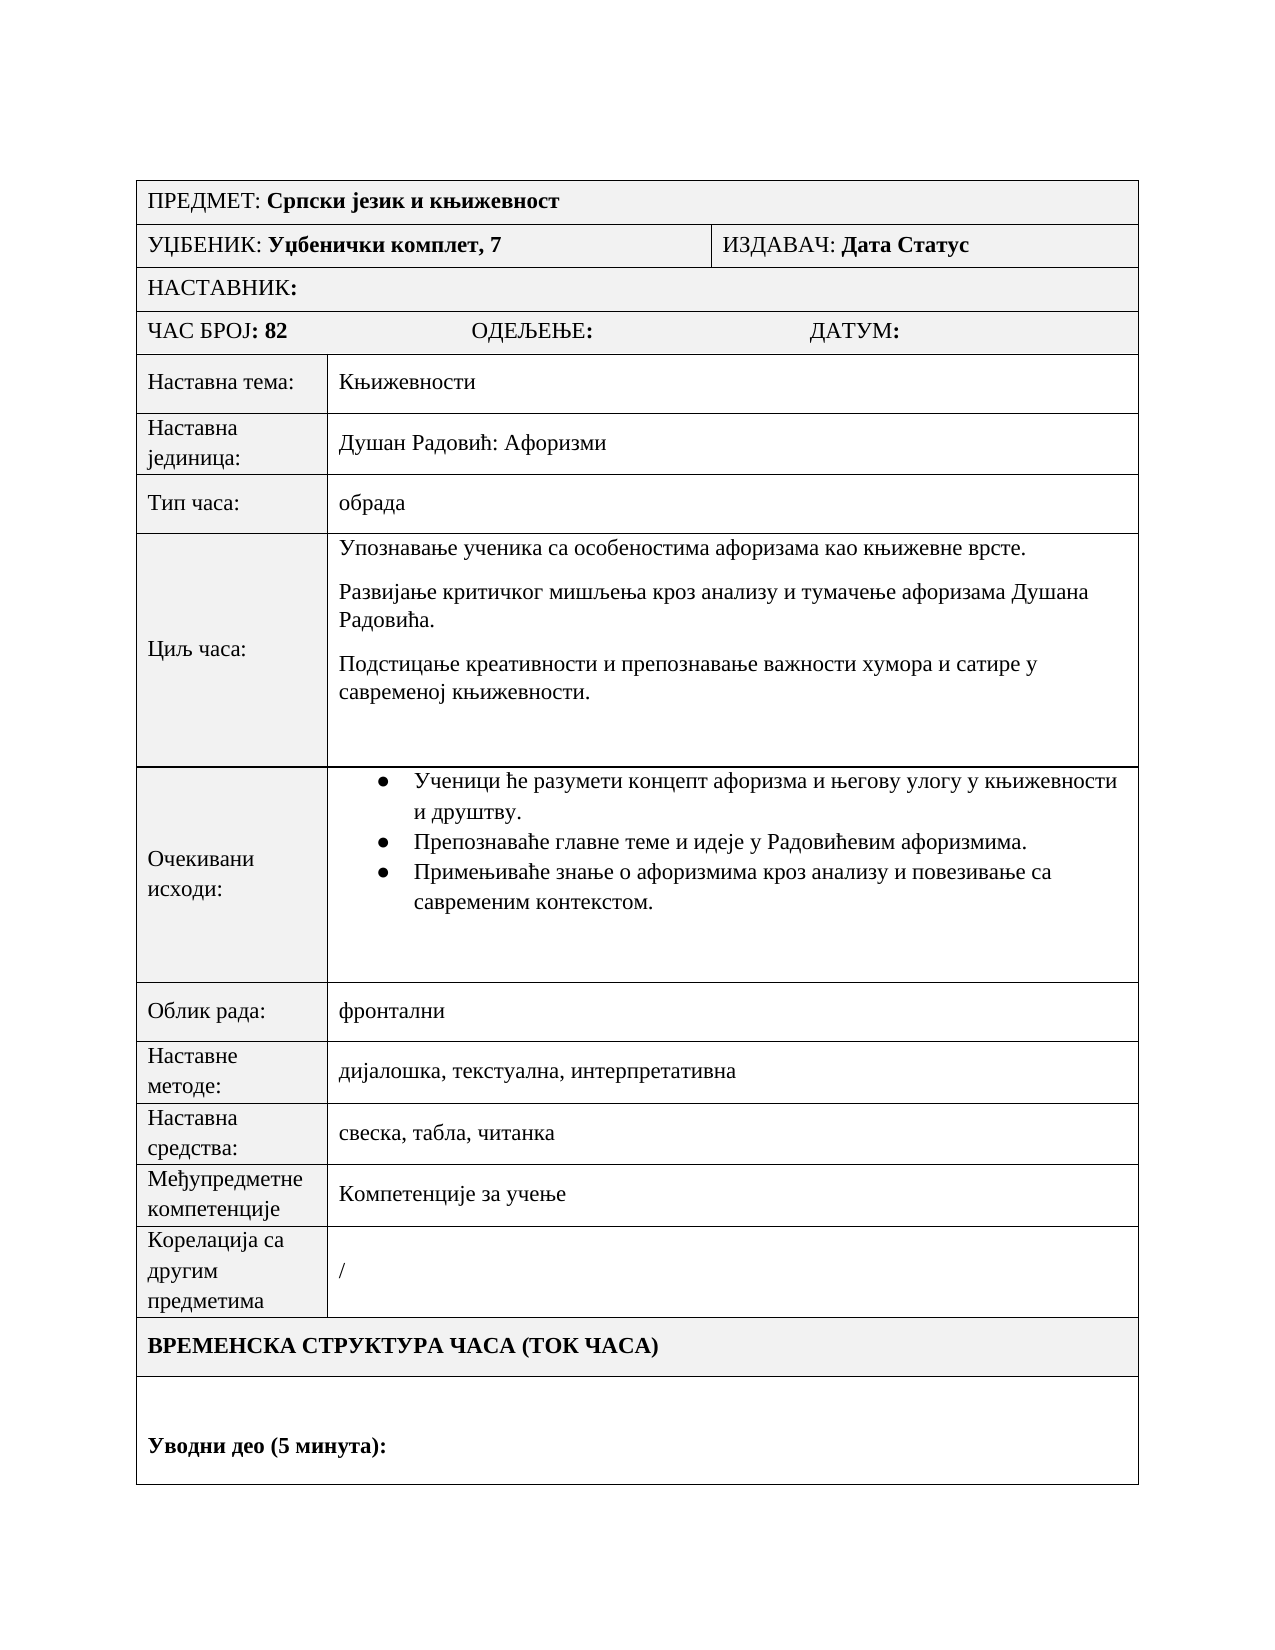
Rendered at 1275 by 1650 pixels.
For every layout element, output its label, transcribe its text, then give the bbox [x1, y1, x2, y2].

table_cell ОДЕЉЕЊЕ: [460, 312, 798, 353]
table_cell Упознавање ученика са особеностима афоризама као књижевне врсте. Развијање критичког мишљења кроз анализу и тумачење афоризама Душана Радовића. Подстицање креативности и препознавање важности хумора и сатире у савременој књижевности. [328, 534, 1138, 766]
table_header ПРЕДМЕТ: Српски језик и књижевност [137, 181, 1138, 224]
table_cell свеска, табла, читанка [328, 1104, 1138, 1164]
table_cell Компетенције за учење [328, 1165, 1138, 1226]
table_cell ДАТУМ: [798, 312, 1138, 353]
table_cell Наставна средства: [137, 1104, 327, 1164]
table_cell Књижевности [328, 355, 1138, 413]
table_cell Душан Радовић: Афоризми [328, 414, 1138, 474]
table_cell НАСТАВНИК: [137, 268, 1138, 311]
table_cell Међупредметне компетенције [137, 1165, 327, 1226]
table_cell дијалошка, текстуална, интерпретативна [328, 1042, 1138, 1103]
table_cell Наставна тема: [137, 355, 327, 413]
table_cell Корелација са другим предметима [137, 1227, 327, 1317]
table_cell Тип часа: [137, 475, 327, 533]
table_cell фронтални [328, 983, 1138, 1041]
table_cell Наставна јединица: [137, 414, 327, 474]
table_cell ЧАС БРОЈ: 82 [137, 312, 460, 353]
table_cell Наставне методе: [137, 1042, 327, 1103]
table_cell Циљ часа: [137, 534, 327, 766]
table_cell ВРЕМЕНСКА СТРУКТУРА ЧАСА (ТОК ЧАСА) [137, 1318, 1138, 1376]
table_cell Ученици ће разумети концепт афоризма и његову улогу у књижевности и друштву. Препознаваће главне теме и идеје у Радовићевим афоризмима. Примењиваће знање о афоризмима кроз анализу и повезивање са савременим контекстом. [328, 768, 1138, 982]
table_cell УЏБЕНИК: Уџбенички комплет, 7 [137, 225, 711, 267]
table_cell обрада [328, 475, 1138, 533]
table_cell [137, 1377, 1138, 1484]
table_cell / [328, 1227, 1138, 1317]
table_cell Очекивани исходи: [137, 768, 327, 982]
table_cell Облик рада: [137, 983, 327, 1041]
table_cell ИЗДАВАЧ: Дата Статус [712, 225, 1138, 267]
